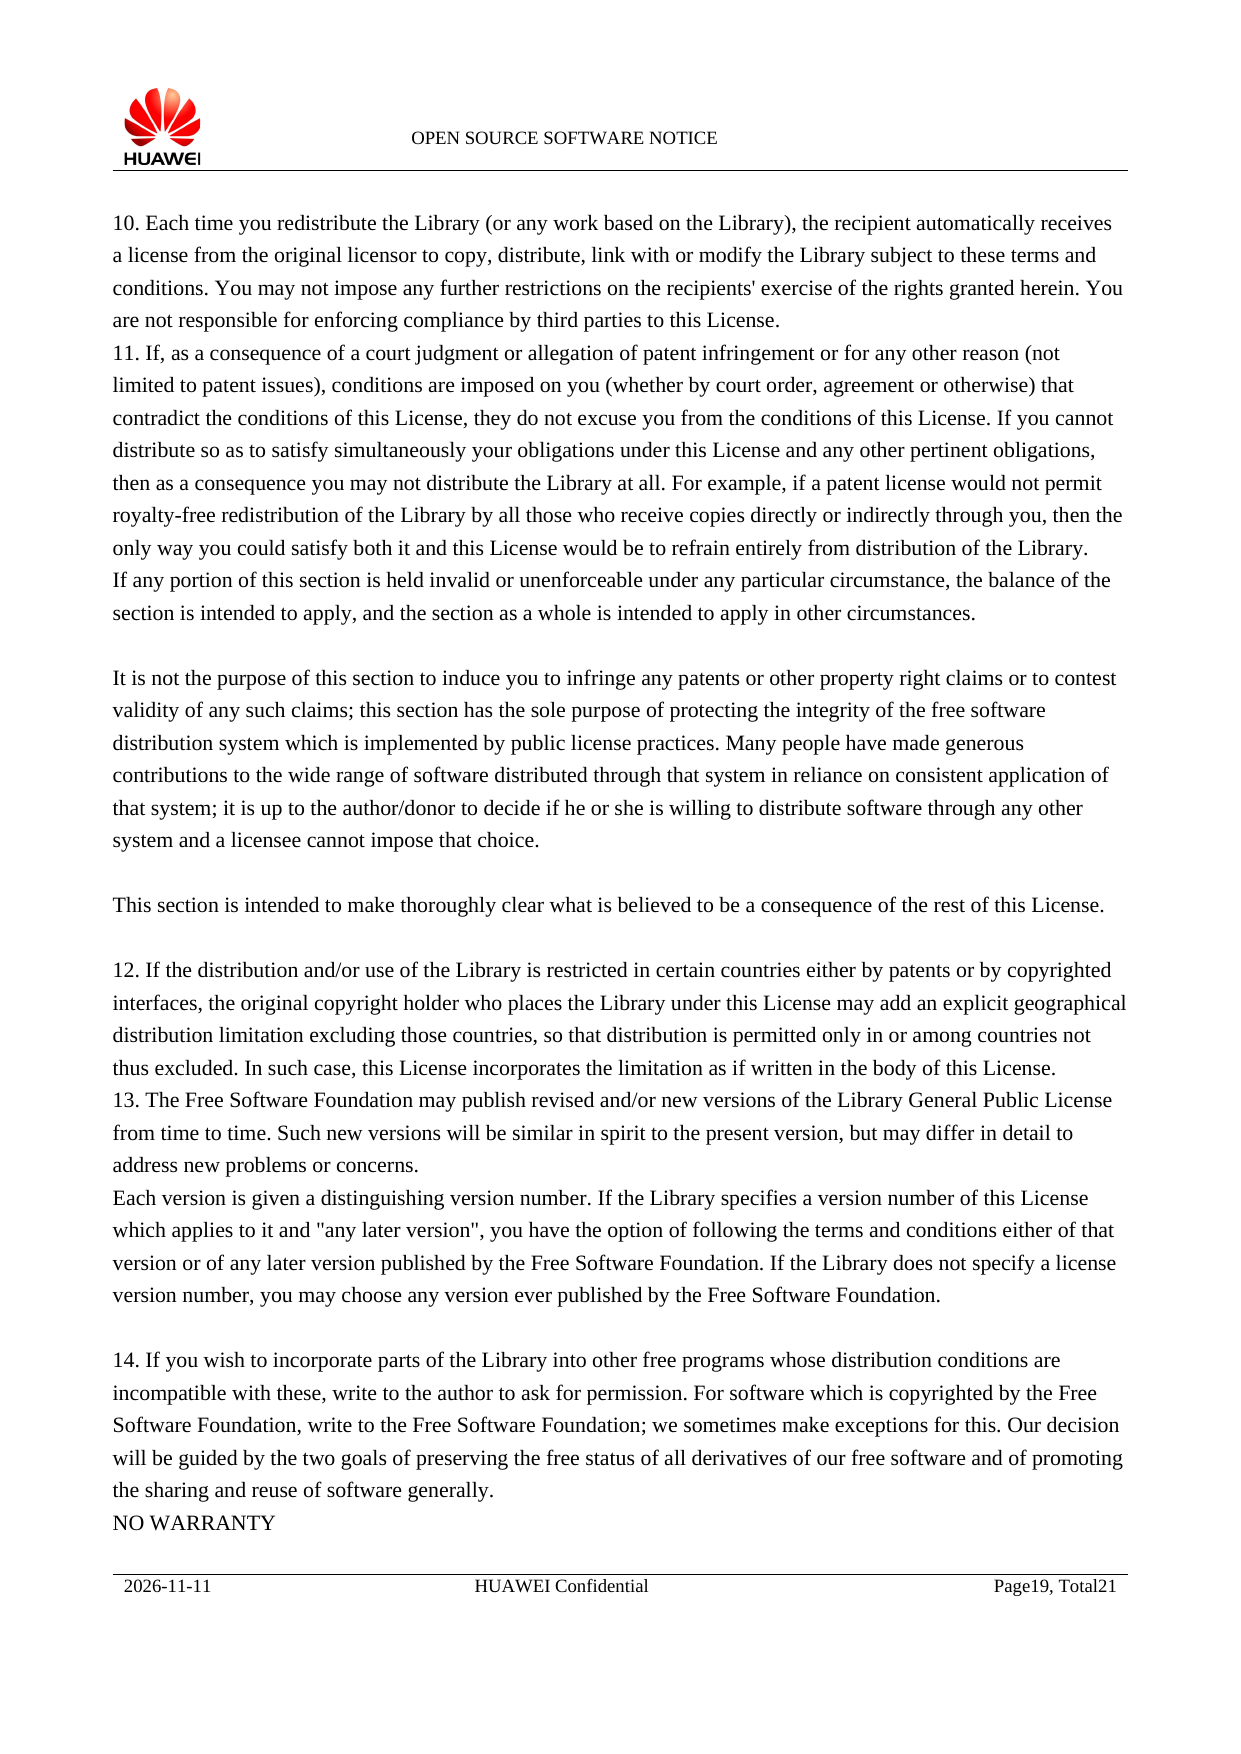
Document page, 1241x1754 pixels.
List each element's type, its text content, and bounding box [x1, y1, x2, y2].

picture [124, 88, 201, 165]
